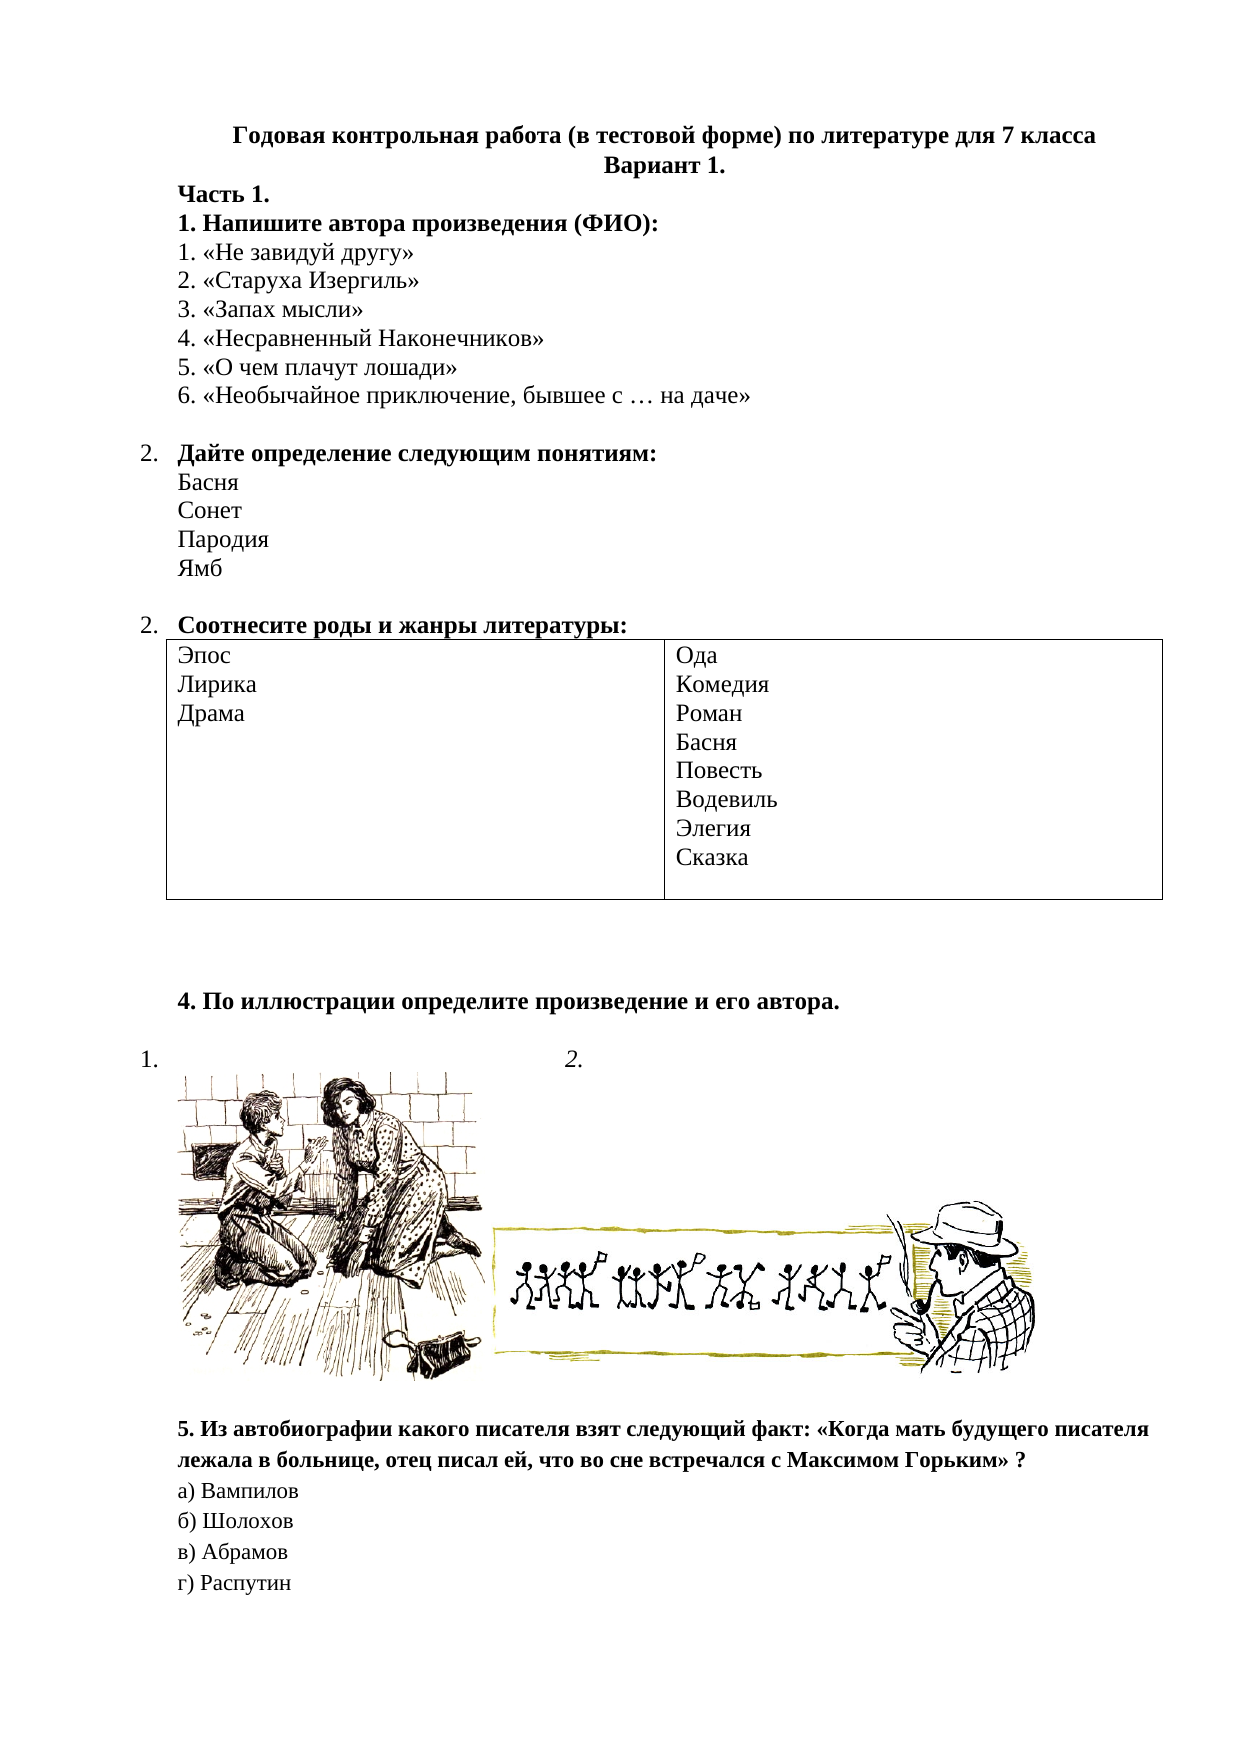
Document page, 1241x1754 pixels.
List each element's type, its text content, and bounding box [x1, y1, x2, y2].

text Сонет [177, 496, 1152, 524]
text в) Абрамов [177, 1534, 1152, 1564]
table_header Эпос Лирика Драма [167, 640, 664, 899]
text а) Вампилов [177, 1472, 1152, 1503]
text 4. По иллюстрации определите произведение и его автора. [177, 986, 1152, 1015]
text Часть 1. [177, 179, 1152, 208]
text 5. Из автобиографии какого писателя взят следующий факт: «Когда мать будущего писателя лежала в больнице, отец писал ей, что во сне встречался с Максимом Горьким» ? [177, 1411, 1152, 1472]
text Вариант 1. [177, 149, 1152, 179]
text Годовая контрольная работа (в тестовой форме) по литературе для 7 класса [177, 118, 1152, 149]
text Басня [177, 467, 1152, 496]
list 2. [140, 1044, 1152, 1073]
text 5. «О чем плачут лошади» [177, 352, 1152, 381]
text 1. Напишите автора произведения (ФИО): [177, 208, 1152, 237]
picture [177, 1072, 1037, 1381]
text 3. «Запах мысли» [177, 294, 1152, 323]
text Ямб [177, 553, 1152, 582]
text 6. «Необычайное приключение, бывшее с … на даче» [177, 381, 1152, 409]
text Пародия [177, 524, 1152, 553]
list Соотнесите роды и жанры литературы: [140, 611, 1152, 639]
text г) Распутин [177, 1564, 1152, 1595]
text 2. «Старуха Изергиль» [177, 266, 1152, 294]
text б) Шолохов [177, 1503, 1152, 1534]
list Дайте определение следующим понятиям: [140, 438, 1152, 467]
table_header Ода Комедия Роман Басня Повесть Водевиль Элегия Сказка [665, 640, 1162, 899]
text 4. «Несравненный Наконечников» [177, 323, 1152, 352]
text 1. «Не завидуй другу» [177, 237, 1152, 266]
